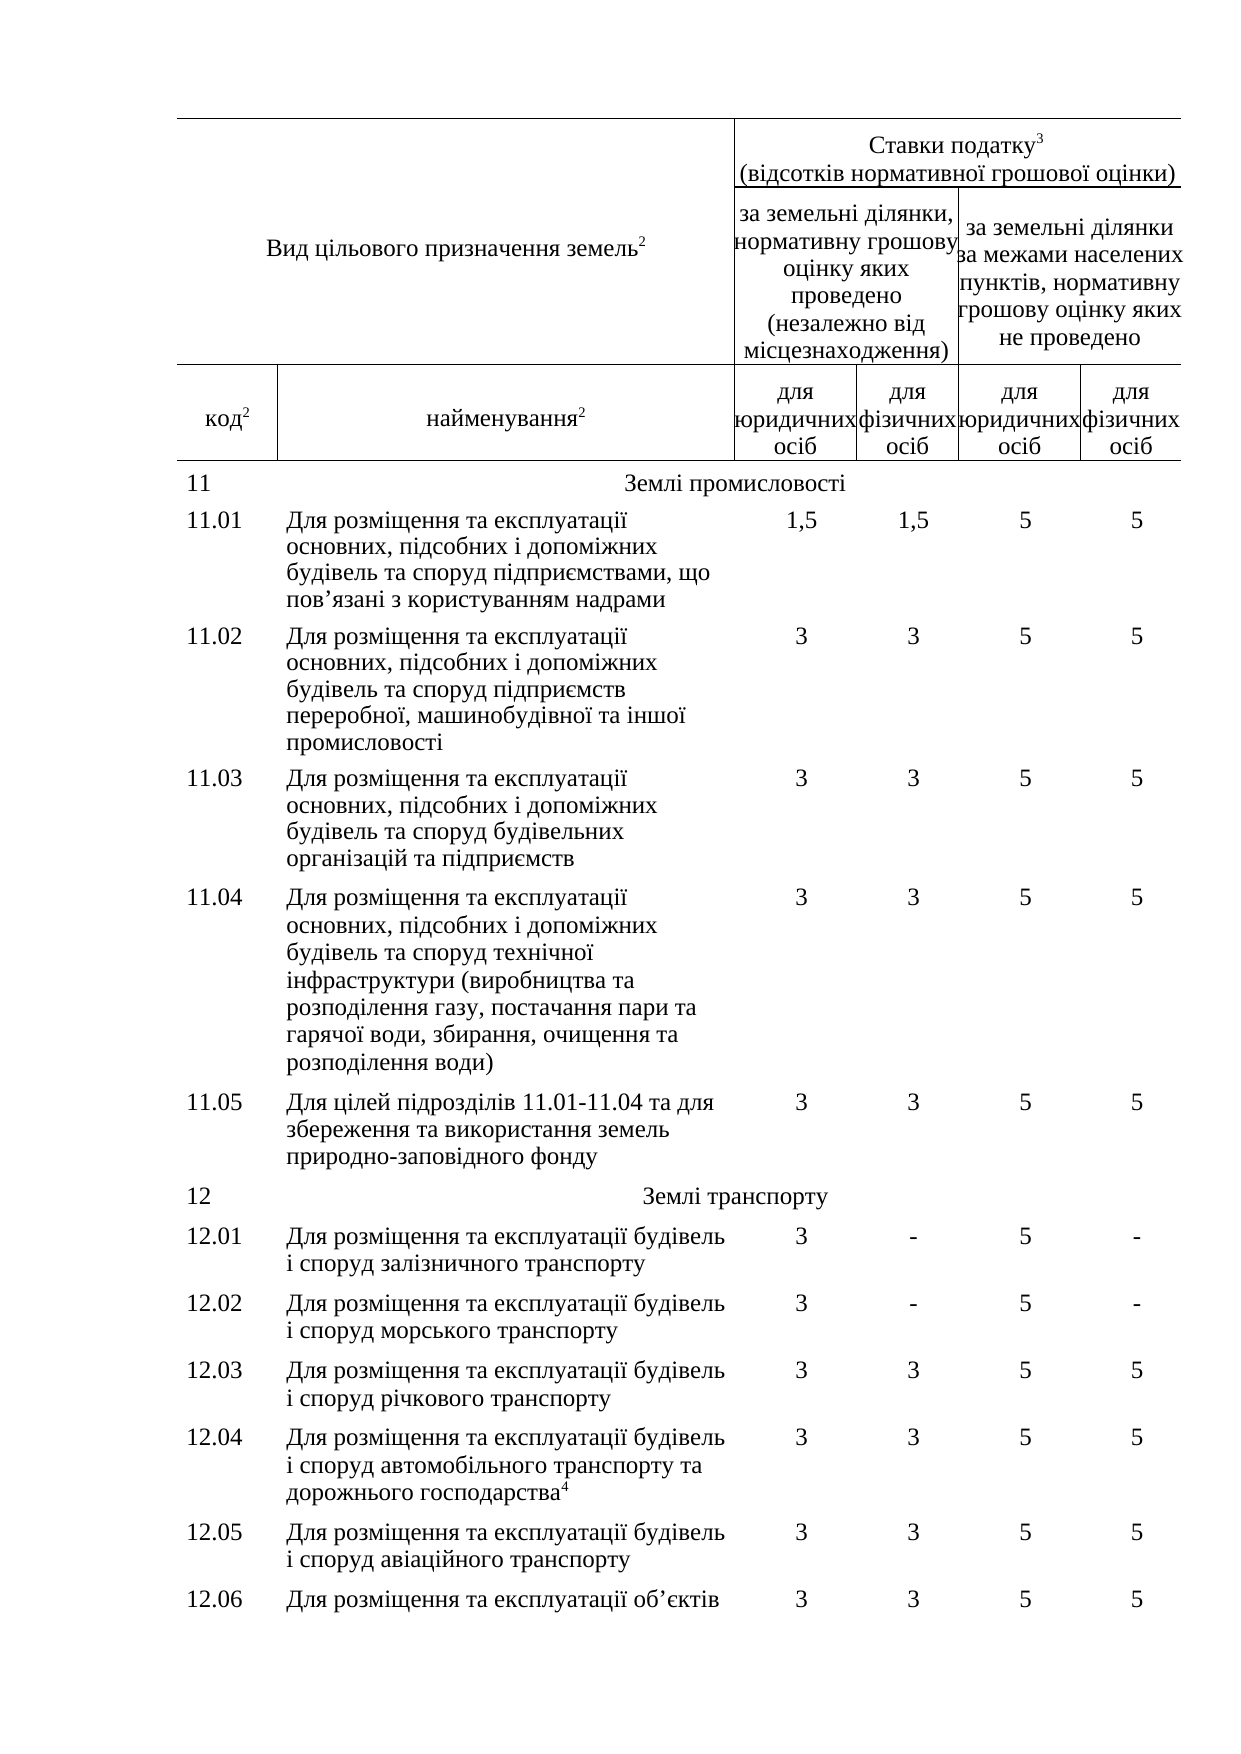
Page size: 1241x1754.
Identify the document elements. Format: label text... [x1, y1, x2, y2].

table_cell 5 [1081, 755, 1181, 871]
table_cell Землі промисловості [277, 461, 1181, 497]
table_cell для юридичних осіб [959, 365, 1080, 460]
table_cell 3 5 [857, 1573, 958, 1613]
table_cell 5 5 [958, 1573, 1081, 1613]
table_cell 3 [857, 871, 958, 1076]
table_cell - [857, 1277, 958, 1344]
table_cell 5 [958, 1506, 1081, 1573]
table_cell 5 [958, 1412, 1081, 1506]
table_cell 3 [734, 1412, 857, 1506]
table_cell 5 [958, 1210, 1081, 1277]
table_cell 12.05 [177, 1506, 277, 1573]
table_cell 12.03 [177, 1344, 277, 1412]
table_cell Для розміщення та експлуатації основних, підсобних і допоміжних будівель та споруд технічної інфраструктури (виробництва та розподілення газу, постачання пари та гарячої води, збирання, очищення та розподілення води) [277, 871, 734, 1076]
table_cell 5 [1081, 1344, 1181, 1412]
table_cell код2 [177, 365, 277, 460]
table_cell для фізичних осіб [857, 365, 958, 460]
table_cell Землі транспорту [277, 1170, 1181, 1210]
table_cell 3 [734, 1344, 857, 1412]
table_cell 5 [958, 1344, 1081, 1412]
table_cell 3 [734, 1076, 857, 1170]
table_cell за земельні ділянки за межами населених пунктів, нормативну грошову оцінку яких не проведено [959, 188, 1181, 364]
table_cell 3 [734, 1506, 857, 1573]
table_cell Для розміщення та експлуатації будівель і споруд річкового транспорту [277, 1344, 734, 1412]
table_cell Для розміщення та експлуатації основних, підсобних і допоміжних будівель та споруд будівельних організацій та підприємств [277, 755, 734, 871]
table_cell 12.06 - [177, 1573, 277, 1613]
table_cell 3 5 [734, 1573, 857, 1613]
table_cell 11.01 [177, 497, 277, 613]
table_cell 5 [1081, 1506, 1181, 1573]
table_cell 5 [1081, 613, 1181, 755]
table_cell 12.02 [177, 1277, 277, 1344]
table_cell 11.03 [177, 755, 277, 871]
table_cell 3 [857, 1412, 958, 1506]
table_cell 3 [857, 1506, 958, 1573]
table_cell 3 [734, 755, 857, 871]
table_cell 5 [958, 613, 1081, 755]
table_cell для фізичних осіб [1081, 365, 1181, 460]
table_cell найменування2 [278, 365, 734, 460]
table_cell 1,5 [857, 497, 958, 613]
table_header Ставки податку3 (відсотків нормативної грошової оцінки) [735, 119, 1181, 186]
table_cell - [857, 1210, 958, 1277]
table_cell 11 [177, 461, 277, 497]
table_cell 5 [1081, 871, 1181, 1076]
table_cell Для розміщення та експлуатації будівель і споруд залізничного транспорту [277, 1210, 734, 1277]
table_cell 5 [958, 871, 1081, 1076]
table_cell 11.04 [177, 871, 277, 1076]
table_cell 3 [857, 613, 958, 755]
table_cell за земельні ділянки, нормативну грошову оцінку яких проведено (незалежно від місцезнаходження) [735, 188, 958, 364]
table_cell 5 [958, 1076, 1081, 1170]
table_cell 5 [1081, 1076, 1181, 1170]
table_cell Для розміщення та експлуатації основних, підсобних і допоміжних будівель та споруд підприємств переробної, машинобудівної та іншої промисловості [277, 613, 734, 755]
table_cell 5 [958, 755, 1081, 871]
table_cell 1,5 [734, 497, 857, 613]
table_cell 5 [958, 497, 1081, 613]
table_cell 5 [958, 1277, 1081, 1344]
table_cell 3 [734, 1277, 857, 1344]
table_cell Для розміщення та експлуатації будівель і споруд морського транспорту [277, 1277, 734, 1344]
table_cell Для цілей підрозділів 11.01-11.04 та для збереження та використання земель природно-заповідного фонду [277, 1076, 734, 1170]
table_cell 5 [1081, 1412, 1181, 1506]
table_cell Для розміщення та експлуатації будівель і споруд автомобільного транспорту та дорожнього господарства4 [277, 1412, 734, 1506]
table_cell 11.05 [177, 1076, 277, 1170]
table_cell 5 5 [1081, 1573, 1181, 1613]
table_cell Для розміщення та експлуатації основних, підсобних і допоміжних будівель та споруд підприємствами, що пов’язані з користуванням надрами [277, 497, 734, 613]
table_cell 12 [177, 1170, 277, 1210]
table_cell 3 [734, 613, 857, 755]
table_header Вид цільового призначення земель2 [177, 119, 734, 364]
table_cell 3 [734, 871, 857, 1076]
table_cell 12.04 [177, 1412, 277, 1506]
table_cell 11.02 [177, 613, 277, 755]
table_cell 3 [857, 1076, 958, 1170]
table_cell - [1081, 1210, 1181, 1277]
table_cell 3 [857, 1344, 958, 1412]
table_cell 12.01 [177, 1210, 277, 1277]
table_cell 3 [857, 755, 958, 871]
table_cell 3 [734, 1210, 857, 1277]
table_cell - [1081, 1277, 1181, 1344]
table_cell Для розміщення та експлуатації будівель і споруд авіаційного транспорту [277, 1506, 734, 1573]
table_cell 5 [1081, 497, 1181, 613]
table_cell для юридичних осіб [735, 365, 856, 460]
